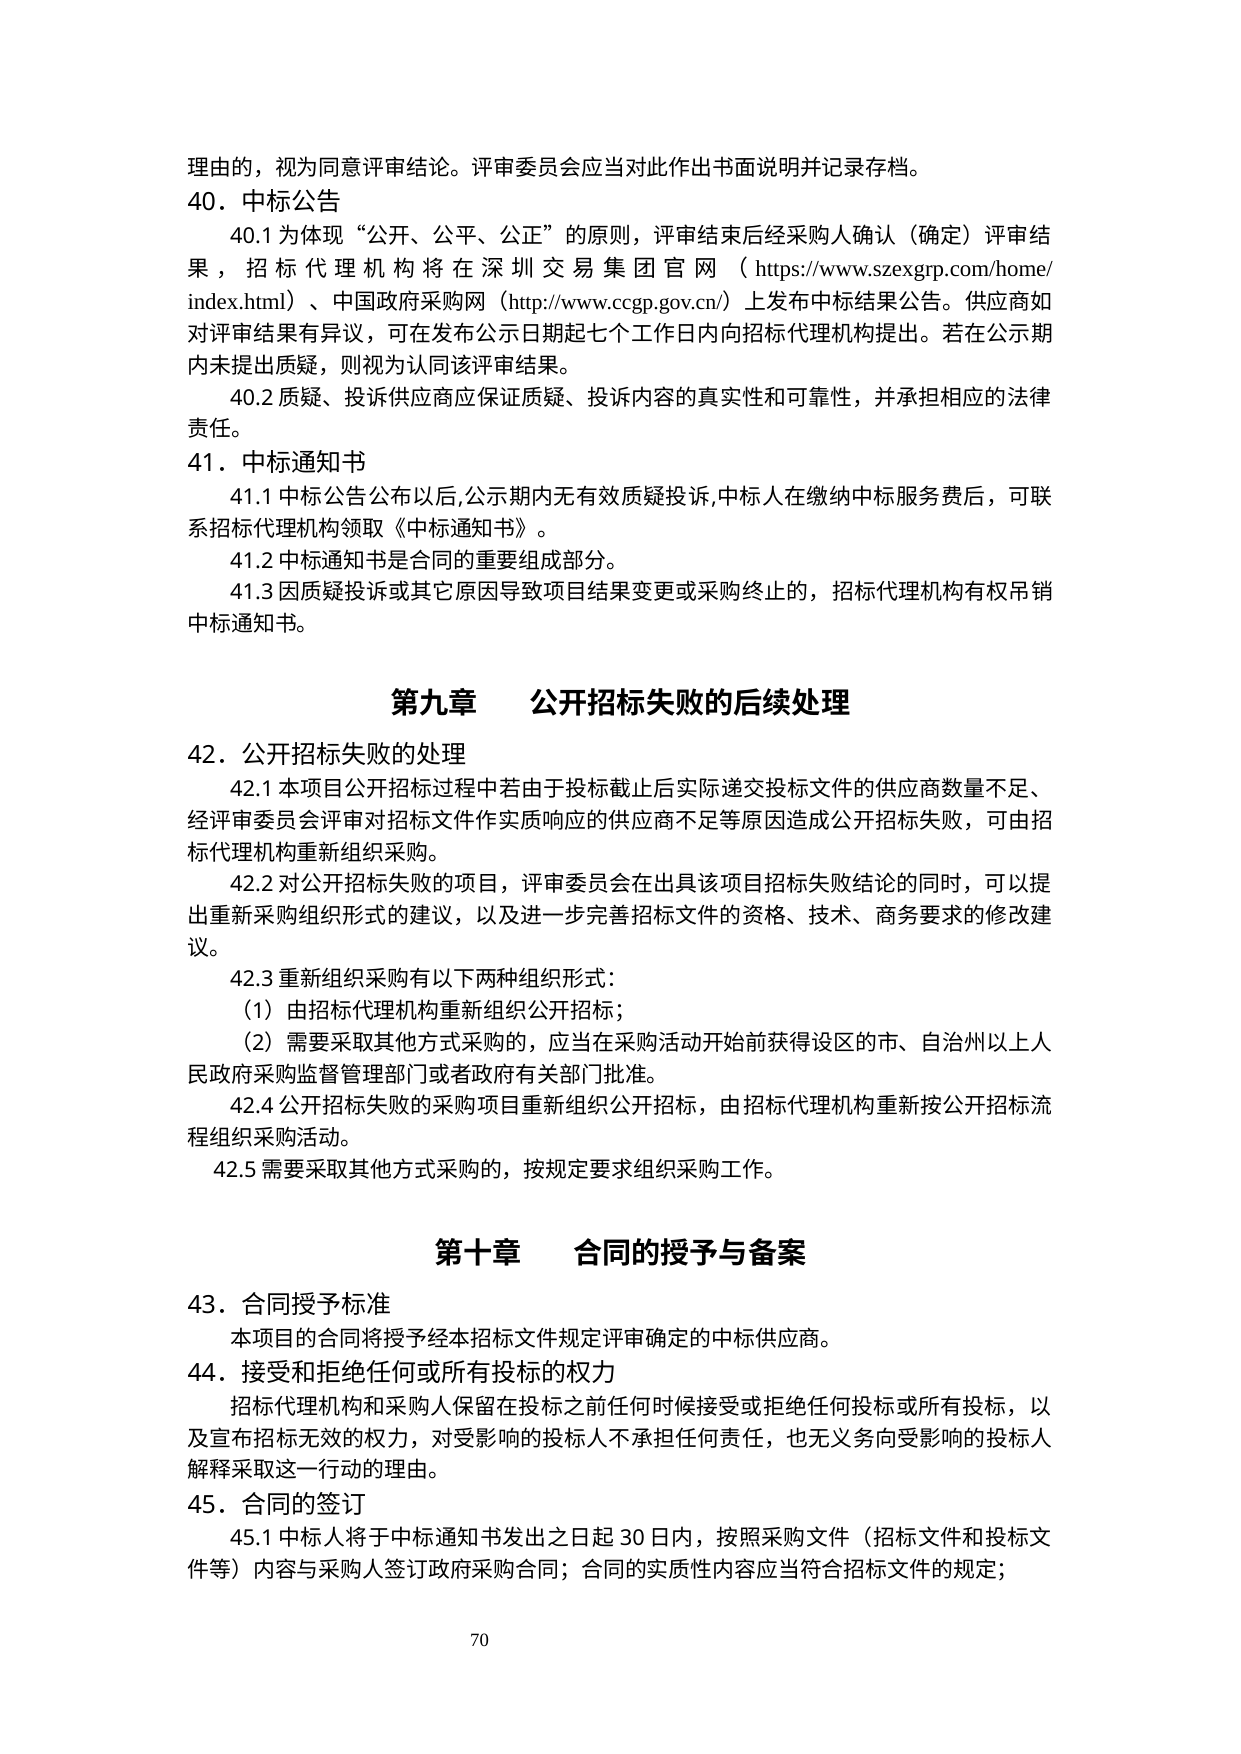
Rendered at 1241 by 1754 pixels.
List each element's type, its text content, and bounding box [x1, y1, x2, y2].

text 44．接受和拒绝任何或所有投标的权力 [187, 1353, 1053, 1389]
text 40．中标公告 [187, 182, 1053, 218]
text 41．中标通知书 [187, 443, 1053, 479]
subtitle 合同的授予与备案 [187, 1230, 1053, 1272]
text 43．合同授予标准 [187, 1285, 1053, 1321]
text 本项目的合同将授予经本招标文件规定评审确定的中标供应商。 [187, 1321, 1053, 1353]
text 45．合同的签订 [187, 1484, 1053, 1520]
text 41.1中标公告公布以后,公示期内无有效质疑投诉,中标人在缴纳中标服务费后，可联系招标代理机构领取《中标通知书》。 [187, 479, 1053, 543]
text 45.1中标人将于中标通知书发出之日起30日内，按照采购文件（招标文件和投标文件等）内容与采购人签订政府采购合同；合同的实质性内容应当符合招标文件的规定； [187, 1520, 1053, 1584]
text 41.2中标通知书是合同的重要组成部分。 [187, 543, 1053, 574]
text （2）需要采取其他方式采购的，应当在采购活动开始前获得设区的市、自治州以上人民政府采购监督管理部门或者政府有关部门批准。 [187, 1025, 1053, 1088]
text （1）由招标代理机构重新组织公开招标； [187, 993, 1053, 1025]
text 42.5需要采取其他方式采购的，按规定要求组织采购工作。 [187, 1152, 1053, 1183]
text 41.3因质疑投诉或其它原因导致项目结果变更或采购终止的，招标代理机构有权吊销中标通知书。 [187, 574, 1053, 638]
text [187, 150, 1053, 182]
subtitle 公开招标失败的后续处理 [187, 680, 1053, 722]
text 42.1本项目公开招标过程中若由于投标截止后实际递交投标文件的供应商数量不足、经评审委员会评审对招标文件作实质响应的供应商不足等原因造成公开招标失败，可由招标代理机构重新组织采购。 [187, 771, 1053, 866]
text 42.3重新组织采购有以下两种组织形式： [187, 961, 1053, 993]
text 40.2质疑、投诉供应商应保证质疑、投诉内容的真实性和可靠性，并承担相应的法律责任。 [187, 379, 1053, 443]
text 40.1为体现“公开、公平、公正”的原则，评审结束后经采购人确认（确定）评审结果，招标代理机构将在深圳交易集团官网（https://www.szexgrp.com/home/index.html）、中国政府采购网（http://www.ccgp.gov.cn/）上发布中标结果公告。供应商如对评审结果有异议，可在发布公示日期起七个工作日内向招标代理机构提出。若在公示期内未提出质疑，则视为认同该评审结果。 [187, 218, 1053, 379]
text 42.4公开招标失败的采购项目重新组织公开招标，由招标代理机构重新按公开招标流程组织采购活动。 [187, 1088, 1053, 1152]
text 42.2对公开招标失败的项目，评审委员会在出具该项目招标失败结论的同时，可以提出重新采购组织形式的建议，以及进一步完善招标文件的资格、技术、商务要求的修改建议。 [187, 866, 1053, 961]
text 招标代理机构和采购人保留在投标之前任何时候接受或拒绝任何投标或所有投标，以及宣布招标无效的权力，对受影响的投标人不承担任何责任，也无义务向受影响的投标人解释采取这一行动的理由。 [187, 1389, 1053, 1484]
text 42．公开招标失败的处理 [187, 735, 1053, 771]
